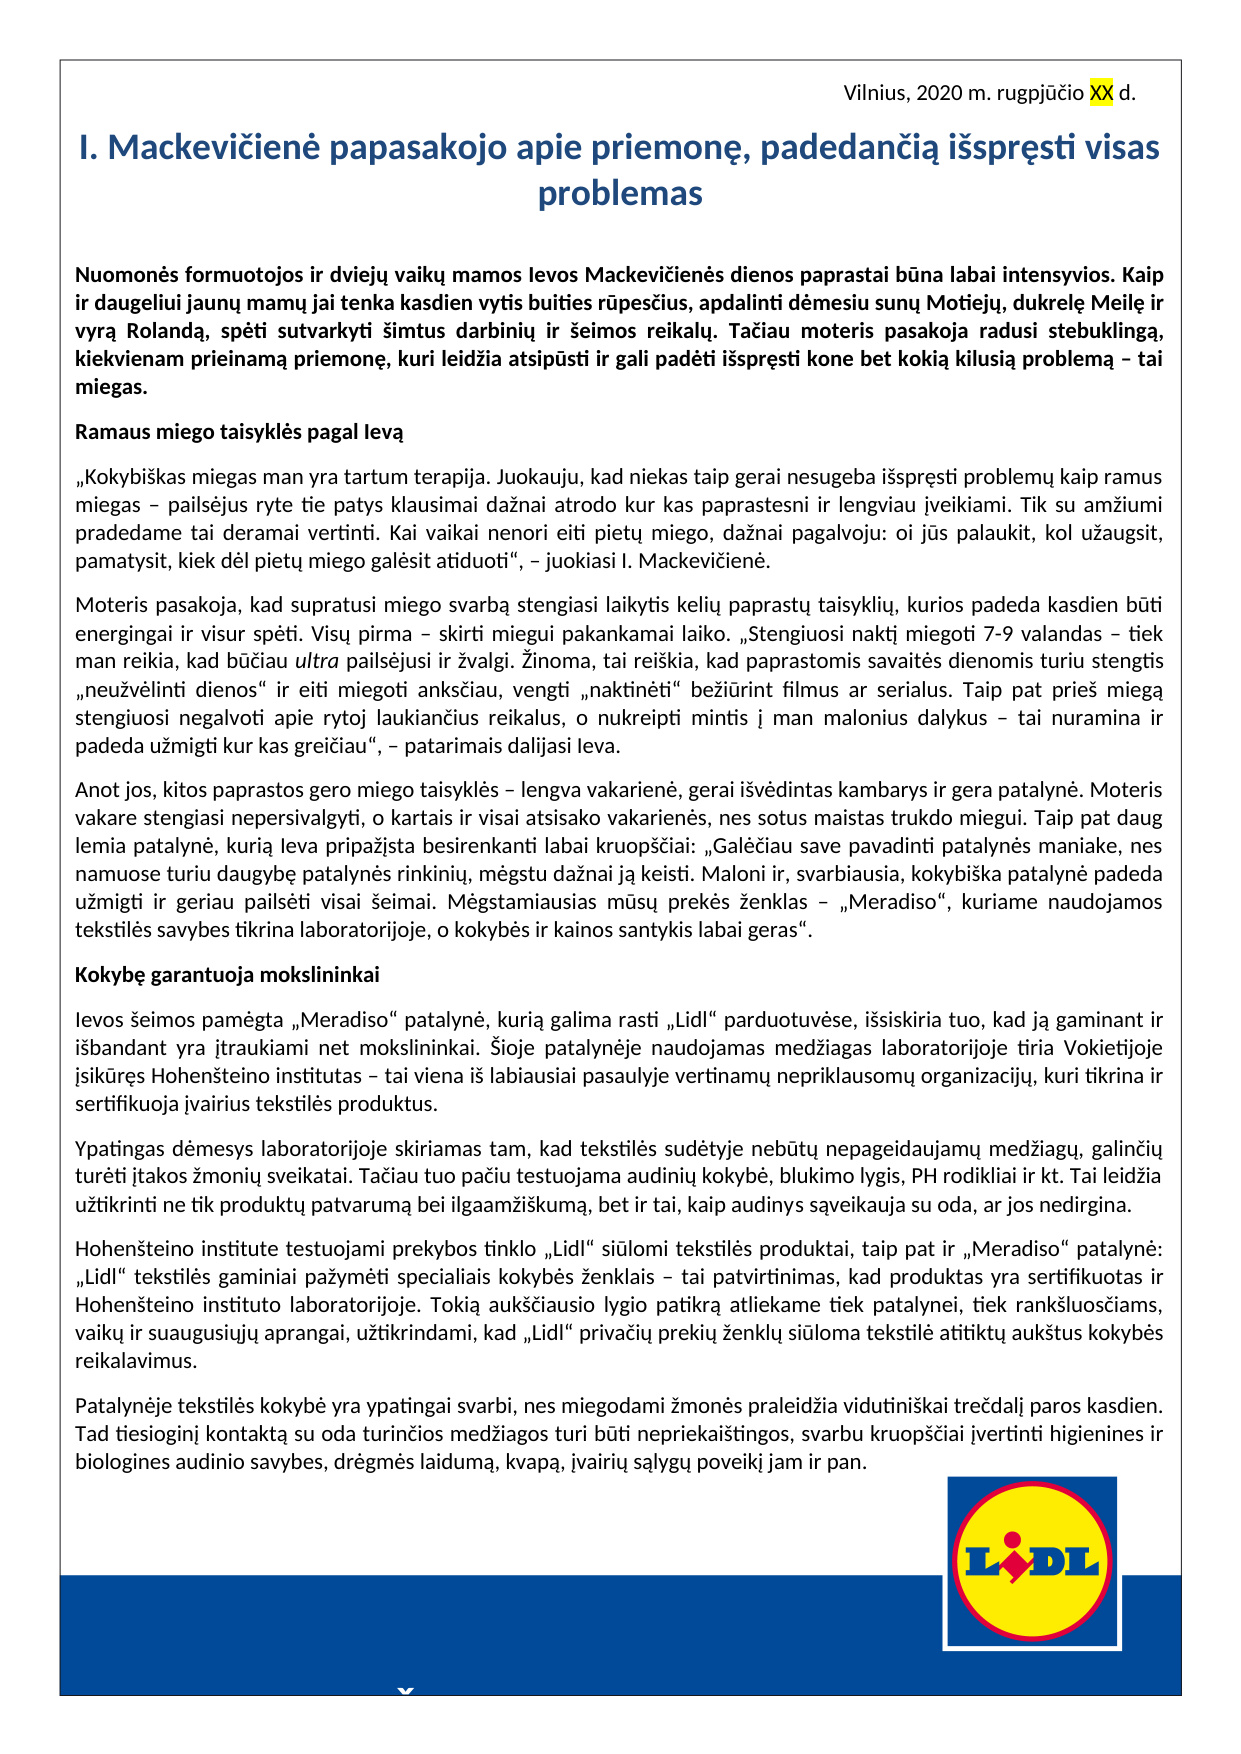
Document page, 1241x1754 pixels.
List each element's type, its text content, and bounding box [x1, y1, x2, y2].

text Anot jos, kitos paprastos gero miego taisyklės – lengva vakarienė, gerai išvėdintas kambarys ir gera patalynė. Moteris vakare stengiasi nepersivalgyti, o kartais ir visai atsisako vakarienės, nes sotus maistas trukdo miegui. Taip pat daug lemia patalynė, kurią Ieva pripažįsta besirenkanti labai kruopščiai: „Galėčiau save pavadinti patalynės maniake, nes namuose turiu daugybę patalynės rinkinių, mėgstu dažnai ją keisti. Maloni ir, svarbiausia, kokybiška patalynė padeda užmigti ir geriau pailsėti visai šeimai. Mėgstamiausias mūsų prekės ženklas – „Meradiso“, kuriame naudojamos tekstilės savybes tikrina laboratorijoje, o kokybės ir kainos santykis labai geras“. [75, 775, 1165, 943]
text Hohenšteino institute testuojami prekybos tinklo „Lidl“ siūlomi tekstilės produktai, taip pat ir „Meradiso“ patalynė: „Lidl“ tekstilės gaminiai pažymėti specialiais kokybės ženklais – tai patvirtinimas, kad produktas yra sertifikuotas ir Hohenšteino instituto laboratorijoje. Tokią aukščiausio lygio patikrą atliekame tiek patalynei, tiek rankšluosčiams, vaikų ir suaugusiųjų aprangai, užtikrindami, kad „Lidl“ privačių prekių ženklų siūloma tekstilė atitiktų aukštus kokybės reikalavimus. [75, 1234, 1165, 1374]
text Patalynėje tekstilės kokybė yra ypatingai svarbi, nes miegodami žmonės praleidžia vidutiniškai trečdalį paros kasdien. Tad tiesioginį kontaktą su oda turinčios medžiagos turi būti nepriekaištingos, svarbu kruopščiai įvertinti higienines ir biologines audinio savybes, drėgmės laidumą, kvapą, įvairių sąlygų poveikį jam ir pan. [75, 1391, 1165, 1475]
text Ievos šeimos pamėgta „Meradiso“ patalynė, kurią galima rasti „Lidl“ parduotuvėse, išsiskiria tuo, kad ją gaminant ir išbandant yra įtraukiami net mokslininkai. Šioje patalynėje naudojamas medžiagas laboratorijoje tiria Vokietijoje įsikūręs Hohenšteino institutas – tai viena iš labiausiai pasaulyje vertinamų nepriklausomų organizacijų, kuri tikrina ir sertifikuoja įvairius tekstilės produktus. [75, 1005, 1165, 1117]
text Moteris pasakoja, kad supratusi miego svarbą stengiasi laikytis kelių paprastų taisyklių, kurios padeda kasdien būti energingai ir visur spėti. Visų pirma – skirti miegui pakankamai laiko. „Stengiuosi naktį miegoti 7-9 valandas – tiek man reikia, kad būčiau ultra pailsėjusi ir žvalgi. Žinoma, tai reiškia, kad paprastomis savaitės dienomis turiu stengtis „neužvėlinti dienos“ ir eiti miegoti anksčiau, vengti „naktinėti“ bežiūrint filmus ar serialus. Taip pat prieš miegą stengiuosi negalvoti apie rytoj laukiančius reikalus, o nukreipti mintis į man malonius dalykus – tai nuramina ir padeda užmigti kur kas greičiau“, – patarimais dalijasi Ieva. [75, 591, 1165, 759]
text Ramaus miego taisyklės pagal Ievą [75, 417, 1165, 445]
picture [0, 0, 1241, 1754]
text „Kokybiškas miegas man yra tartum terapija. Juokauju, kad niekas taip gerai nesugeba išspręsti problemų kaip ramus miegas – pailsėjus ryte tie patys klausimai dažnai atrodo kur kas paprastesni ir lengviau įveikiami. Tik su amžiumi pradedame tai deramai vertinti. Kai vaikai nenori eiti pietų miego, dažnai pagalvoju: oi jūs palaukit, kol užaugsit, pamatysit, kiek dėl pietų miego galėsit atiduoti“, – juokiasi I. Mackevičienė. [75, 462, 1165, 574]
text Kokybę garantuoja mokslininkai [75, 960, 1165, 988]
text I. Mackevičienė papasakojo apie priemonę, padedančią išspręsti visas problemas [75, 123, 1165, 214]
text Nuomonės formuotojos ir dviejų vaikų mamos Ievos Mackevičienės dienos paprastai būna labai intensyvios. Kaip ir daugeliui jaunų mamų jai tenka kasdien vytis buities rūpesčius, apdalinti dėmesiu sunų Motiejų, dukrelę Meilę ir vyrą Rolandą, spėti sutvarkyti šimtus darbinių ir šeimos reikalų. Tačiau moteris pasakoja radusi stebuklingą, kiekvienam prieinamą priemonę, kuri leidžia atsipūsti ir gali padėti išspręsti kone bet kokią kilusią problemą – tai miegas. [75, 260, 1165, 401]
text Ypatingas dėmesys laboratorijoje skiriamas tam, kad tekstilės sudėtyje nebūtų nepageidaujamų medžiagų, galinčių turėti įtakos žmonių sveikatai. Tačiau tuo pačiu testuojama audinių kokybė, blukimo lygis, PH rodikliai ir kt. Tai leidžia užtikrinti ne tik produktų patvarumą bei ilgaamžiškumą, bet ir tai, kaip audinys sąveikauja su oda, ar jos nedirgina. [75, 1134, 1165, 1218]
text Vilnius, 2020 m. rugpjūčio XX d. [94, 75, 1136, 106]
